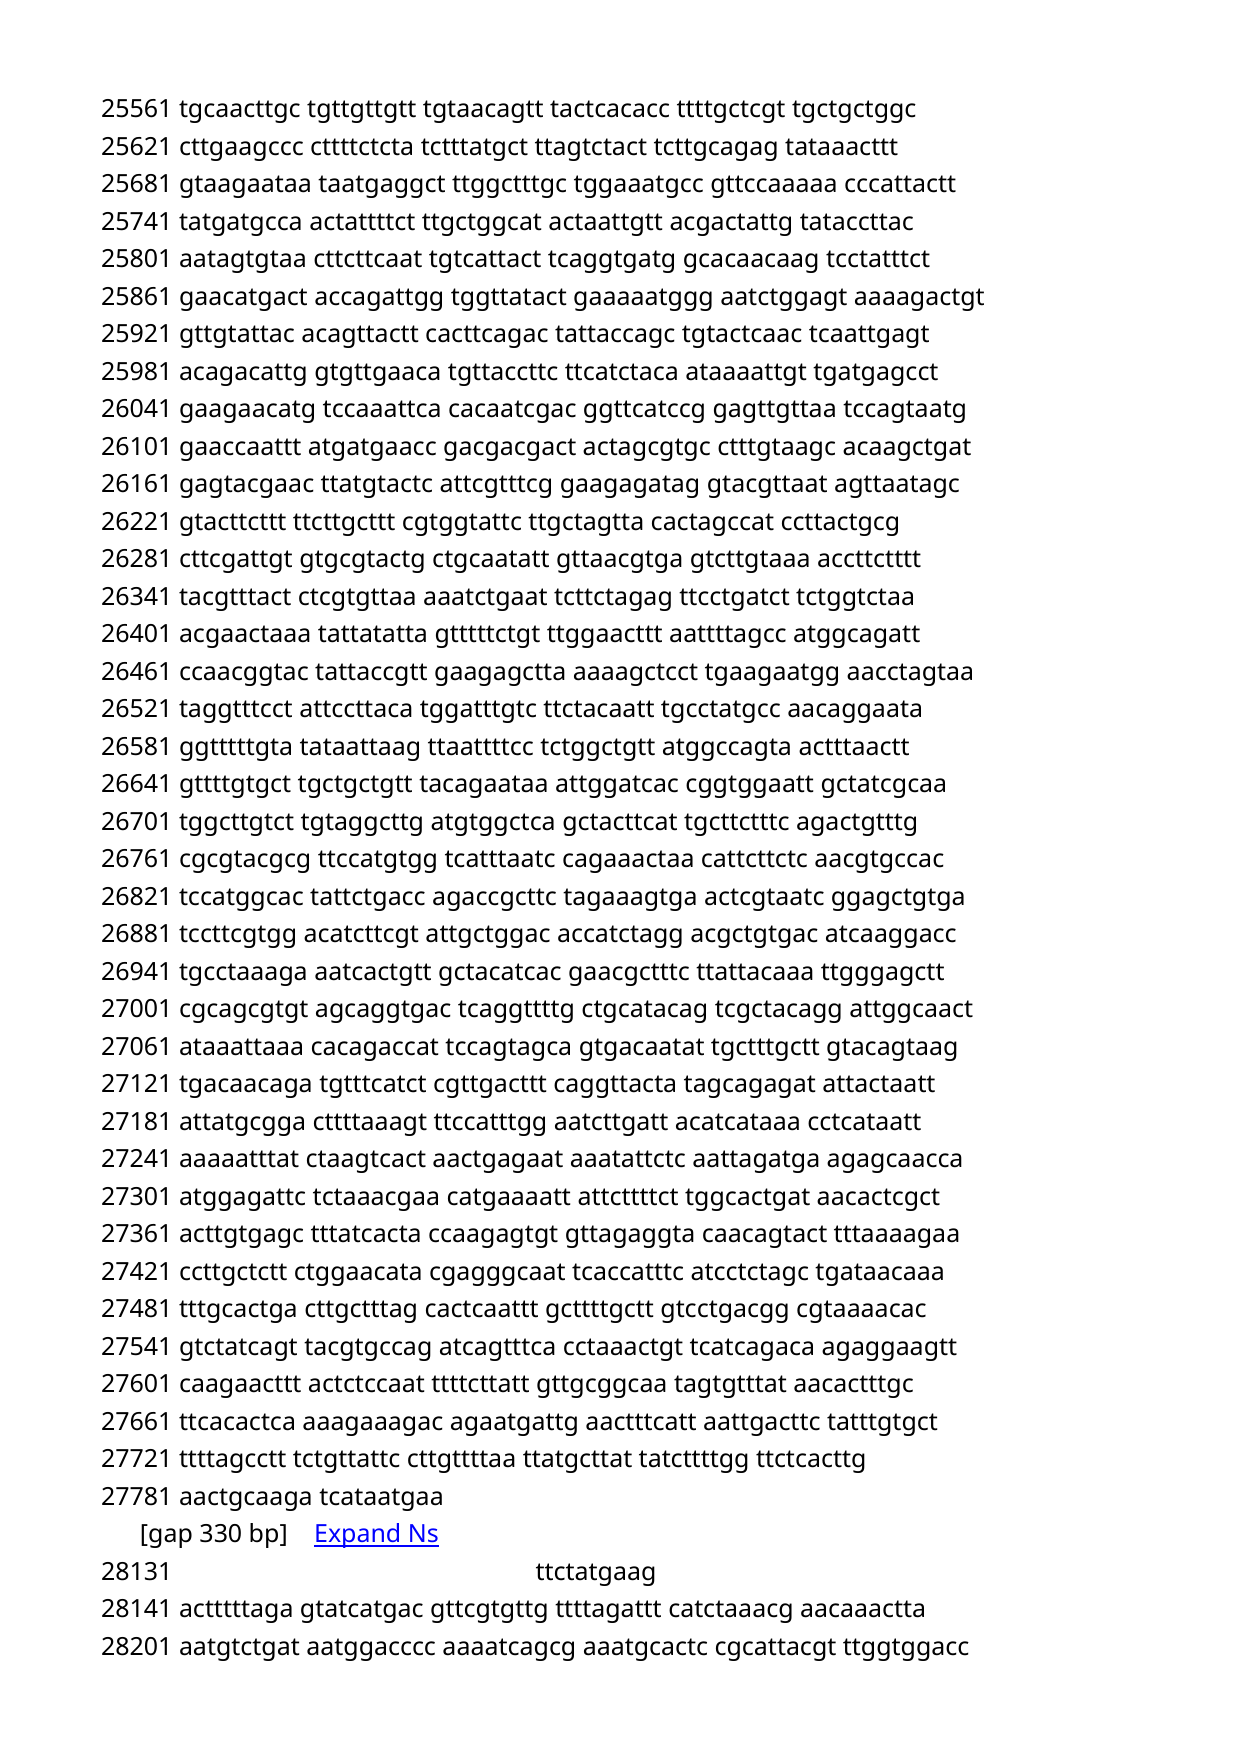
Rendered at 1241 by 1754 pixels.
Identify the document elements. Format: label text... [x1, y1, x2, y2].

text 27421 ccttgctctt ctggaacata cgagggcaat tcaccatttc atcctctagc tgataacaaa [75, 1252, 1165, 1289]
text 25801 aatagtgtaa cttcttcaat tgtcattact tcaggtgatg gcacaacaag tcctatttct [75, 239, 1165, 277]
text 25621 cttgaagccc cttttctcta tctttatgct ttagtctact tcttgcagag tataaacttt [75, 127, 1165, 164]
text 25921 gttgtattac acagttactt cacttcagac tattaccagc tgtactcaac tcaattgagt [75, 314, 1165, 352]
text 27061 ataaattaaa cacagaccat tccagtagca gtgacaatat tgctttgctt gtacagtaag [75, 1027, 1165, 1064]
text 26461 ccaacggtac tattaccgtt gaagagctta aaaagctcct tgaagaatgg aacctagtaa [75, 652, 1165, 689]
text 26041 gaagaacatg tccaaattca cacaatcgac ggttcatccg gagttgttaa tccagtaatg [75, 389, 1165, 427]
text 26521 taggtttcct attccttaca tggatttgtc ttctacaatt tgcctatgcc aacaggaata [75, 689, 1165, 727]
text 27541 gtctatcagt tacgtgccag atcagtttca cctaaactgt tcatcagaca agaggaagtt [75, 1327, 1165, 1364]
text 27601 caagaacttt actctccaat ttttcttatt gttgcggcaa tagtgtttat aacactttgc [75, 1364, 1165, 1402]
text 26281 cttcgattgt gtgcgtactg ctgcaatatt gttaacgtga gtcttgtaaa accttctttt [75, 539, 1165, 577]
text 27181 attatgcgga cttttaaagt ttccatttgg aatcttgatt acatcataaa cctcataatt [75, 1102, 1165, 1139]
text 25981 acagacattg gtgttgaaca tgttaccttc ttcatctaca ataaaattgt tgatgagcct [75, 352, 1165, 389]
text 27661 ttcacactca aaagaaagac agaatgattg aactttcatt aattgacttc tatttgtgct [75, 1402, 1165, 1439]
text 26761 cgcgtacgcg ttccatgtgg tcatttaatc cagaaactaa cattcttctc aacgtgccac [75, 839, 1165, 877]
text 26821 tccatggcac tattctgacc agaccgcttc tagaaagtga actcgtaatc ggagctgtga [75, 877, 1165, 914]
text 26701 tggcttgtct tgtaggcttg atgtggctca gctacttcat tgcttctttc agactgtttg [75, 802, 1165, 839]
text 26161 gagtacgaac ttatgtactc attcgtttcg gaagagatag gtacgttaat agttaatagc [75, 464, 1165, 502]
text 28131 ttctatgaag [75, 1552, 1165, 1589]
text 26101 gaaccaattt atgatgaacc gacgacgact actagcgtgc ctttgtaagc acaagctgat [75, 427, 1165, 464]
text [gap 330 bp] Expand Ns [75, 1514, 1165, 1552]
text 26641 gttttgtgct tgctgctgtt tacagaataa attggatcac cggtggaatt gctatcgcaa [75, 764, 1165, 802]
text 27301 atggagattc tctaaacgaa catgaaaatt attcttttct tggcactgat aacactcgct [75, 1177, 1165, 1214]
text 26941 tgcctaaaga aatcactgtt gctacatcac gaacgctttc ttattacaaa ttgggagctt [75, 952, 1165, 989]
text 25561 tgcaacttgc tgttgttgtt tgtaacagtt tactcacacc ttttgctcgt tgctgctggc [75, 89, 1165, 127]
text 25741 tatgatgcca actattttct ttgctggcat actaattgtt acgactattg tataccttac [75, 202, 1165, 239]
text 27481 tttgcactga cttgctttag cactcaattt gcttttgctt gtcctgacgg cgtaaaacac [75, 1289, 1165, 1327]
text 27361 acttgtgagc tttatcacta ccaagagtgt gttagaggta caacagtact tttaaaagaa [75, 1214, 1165, 1252]
text 27721 ttttagcctt tctgttattc cttgttttaa ttatgcttat tatcttttgg ttctcacttg [75, 1439, 1165, 1477]
text 28141 actttttaga gtatcatgac gttcgtgttg ttttagattt catctaaacg aacaaactta [75, 1589, 1165, 1627]
text 27241 aaaaatttat ctaagtcact aactgagaat aaatattctc aattagatga agagcaacca [75, 1139, 1165, 1177]
text 27781 aactgcaaga tcataatgaa [75, 1477, 1165, 1514]
text 26881 tccttcgtgg acatcttcgt attgctggac accatctagg acgctgtgac atcaaggacc [75, 914, 1165, 952]
text 25681 gtaagaataa taatgaggct ttggctttgc tggaaatgcc gttccaaaaa cccattactt [75, 164, 1165, 202]
text 26221 gtacttcttt ttcttgcttt cgtggtattc ttgctagtta cactagccat ccttactgcg [75, 502, 1165, 539]
text 27001 cgcagcgtgt agcaggtgac tcaggttttg ctgcatacag tcgctacagg attggcaact [75, 989, 1165, 1027]
text 26341 tacgtttact ctcgtgttaa aaatctgaat tcttctagag ttcctgatct tctggtctaa [75, 577, 1165, 614]
text 28201 aatgtctgat aatggacccc aaaatcagcg aaatgcactc cgcattacgt ttggtggacc [75, 1627, 1165, 1664]
text 27121 tgacaacaga tgtttcatct cgttgacttt caggttacta tagcagagat attactaatt [75, 1064, 1165, 1102]
text 26581 ggtttttgta tataattaag ttaattttcc tctggctgtt atggccagta actttaactt [75, 727, 1165, 764]
text 25861 gaacatgact accagattgg tggttatact gaaaaatggg aatctggagt aaaagactgt [75, 277, 1165, 314]
text 26401 acgaactaaa tattatatta gtttttctgt ttggaacttt aattttagcc atggcagatt [75, 614, 1165, 652]
